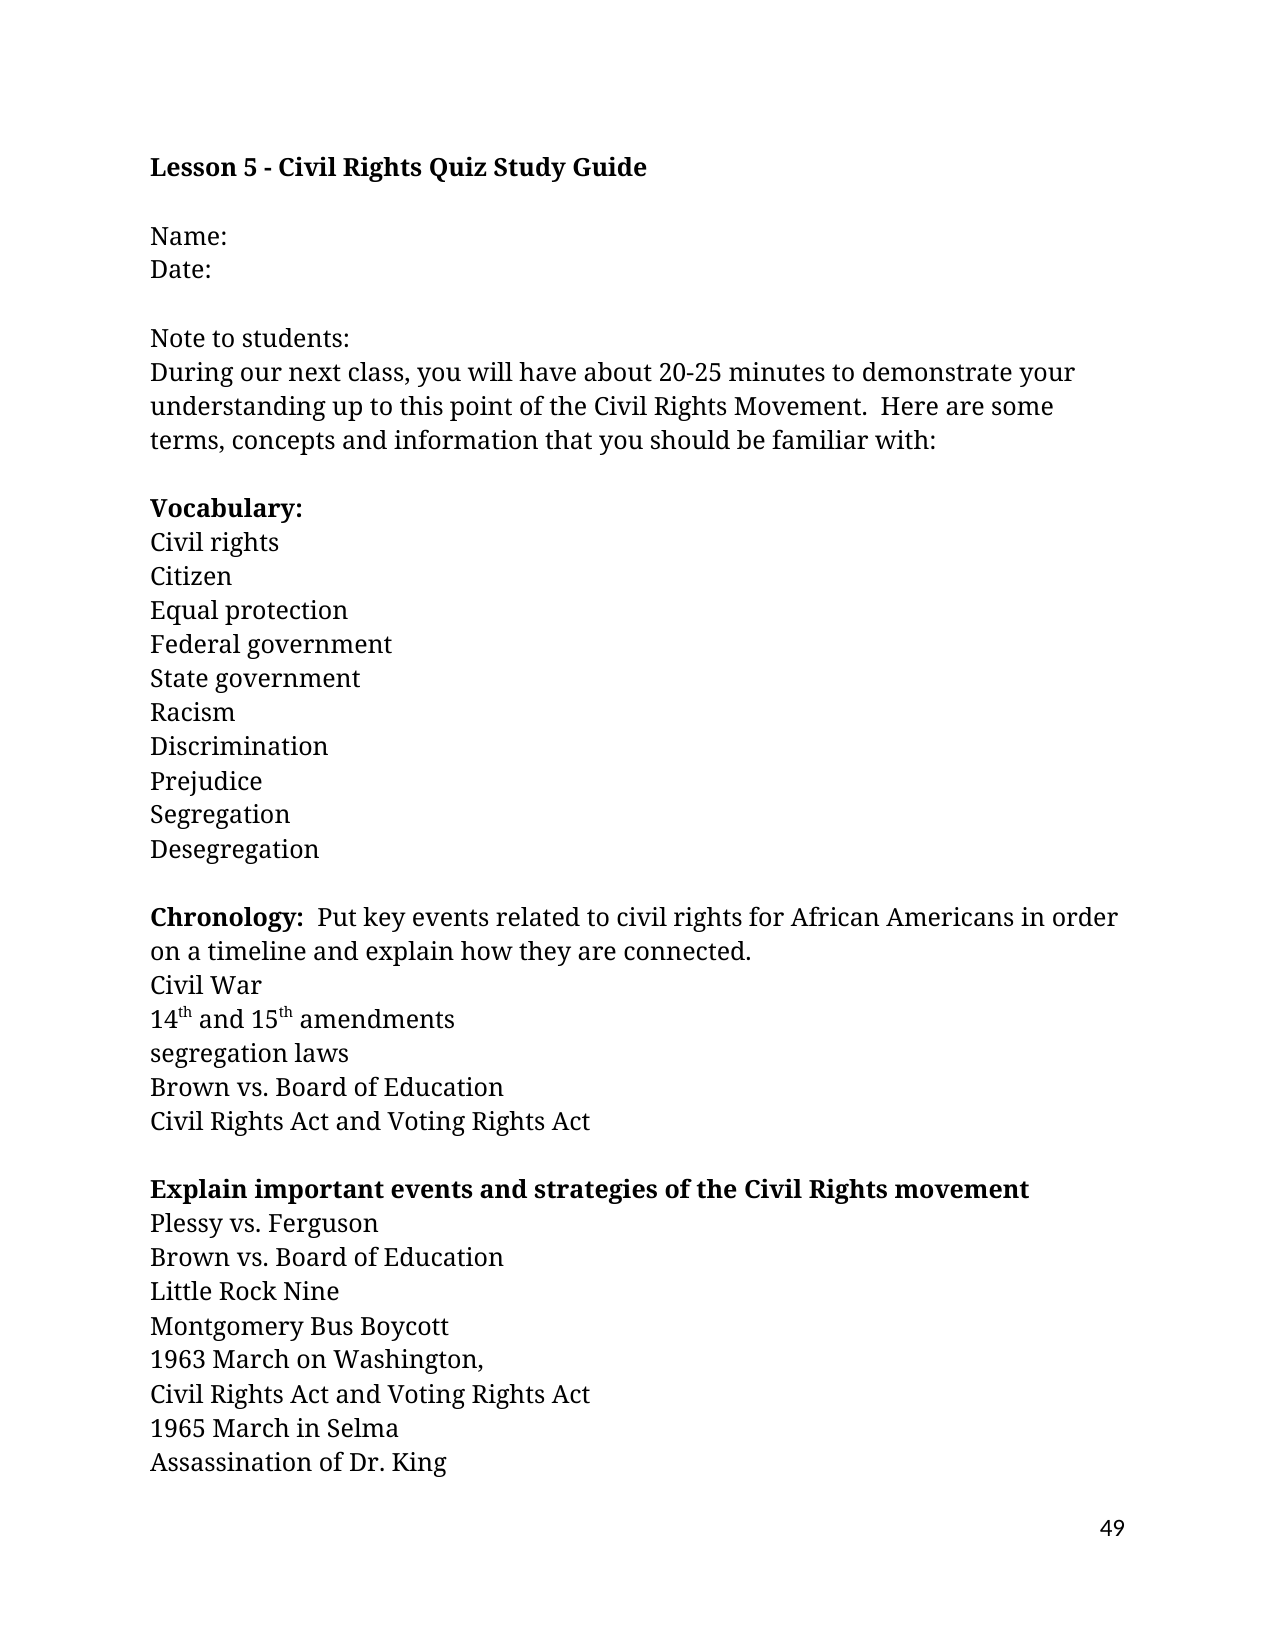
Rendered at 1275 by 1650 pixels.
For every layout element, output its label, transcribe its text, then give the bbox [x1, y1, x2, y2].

text Chronology: Put key events related to civil rights for African Americans in order on a timeline and explain how they are connected. [150, 899, 1125, 967]
text Equal protection [150, 593, 1125, 627]
text Lesson 5 - Civil Rights Quiz Study Guide [150, 150, 1125, 184]
text Explain important events and strategies of the Civil Rights movement [150, 1172, 1125, 1206]
text Plessy vs. Ferguson [150, 1206, 1125, 1240]
text Civil rights [150, 525, 1125, 559]
text segregation laws [150, 1036, 1125, 1070]
text Discrimination [150, 729, 1125, 763]
text Civil War [150, 967, 1125, 1002]
text 14th and 15th amendments [150, 1002, 1125, 1036]
text Little Rock Nine [150, 1274, 1125, 1308]
text Segregation [150, 797, 1125, 831]
text Note to students: [150, 320, 1125, 354]
text State government [150, 661, 1125, 695]
text Montgomery Bus Boycott [150, 1308, 1125, 1342]
text Citizen [150, 559, 1125, 593]
text Federal government [150, 627, 1125, 661]
text Civil Rights Act and Voting Rights Act [150, 1104, 1125, 1138]
text Desegregation [150, 831, 1125, 865]
text During our next class, you will have about 20-25 minutes to demonstrate your understanding up to this point of the Civil Rights Movement. Here are some terms, concepts and information that you should be familiar with: [150, 354, 1125, 457]
text Prejudice [150, 763, 1125, 797]
text Vocabulary: [150, 491, 1125, 525]
text Civil Rights Act and Voting Rights Act [150, 1376, 1125, 1410]
text Brown vs. Board of Education [150, 1240, 1125, 1274]
text Brown vs. Board of Education [150, 1070, 1125, 1104]
text Racism [150, 695, 1125, 729]
text Date: [150, 252, 1125, 286]
text 1965 March in Selma [150, 1410, 1125, 1444]
text Assassination of Dr. King [150, 1444, 1125, 1478]
text 1963 March on Washington, [150, 1342, 1125, 1376]
text Name: [150, 218, 1125, 252]
